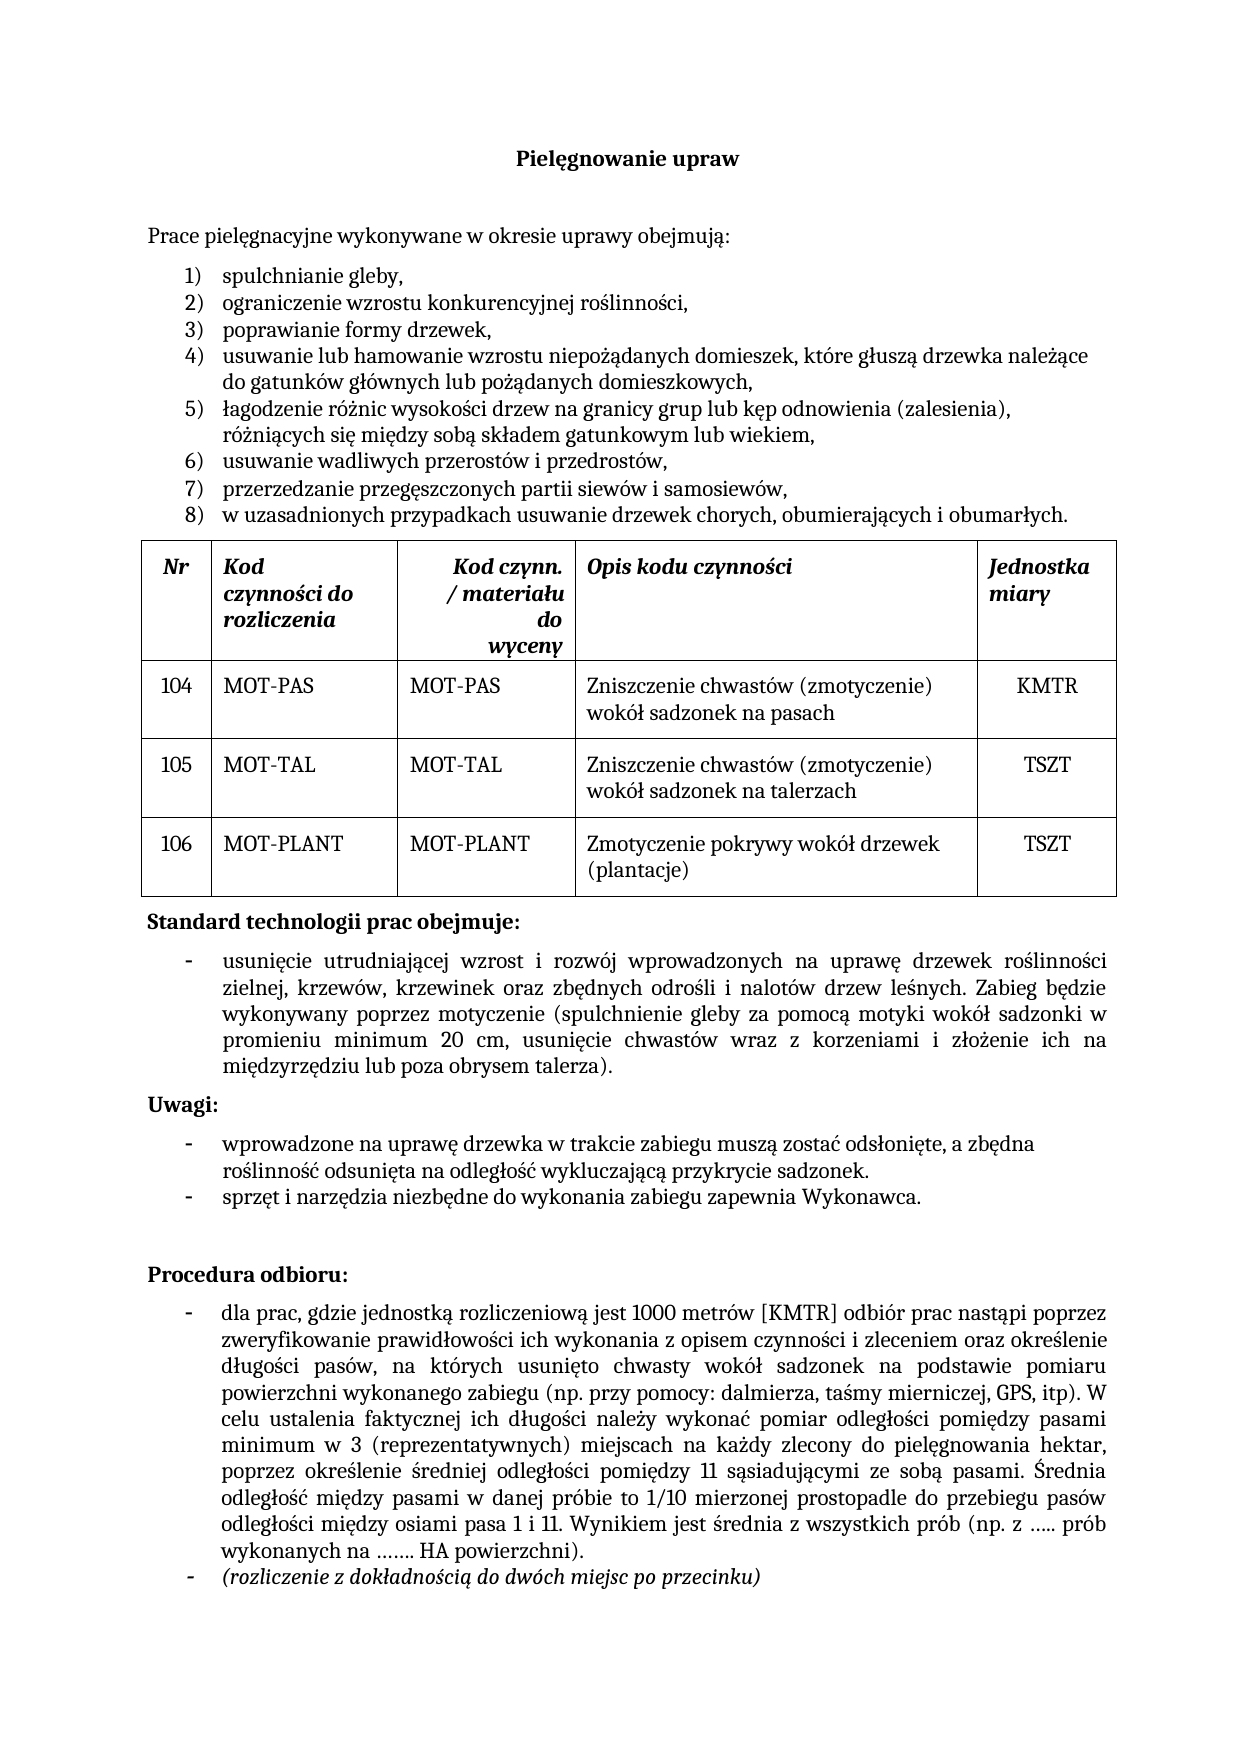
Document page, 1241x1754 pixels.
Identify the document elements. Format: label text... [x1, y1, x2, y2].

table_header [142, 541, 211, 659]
list (rozliczenie z dokładnością do dwóch miejsc po przecinku) [185, 1564, 1192, 1590]
list usuwanie lub hamowanie wzrostu niepożądanych domieszek, które głuszą drzewka należące do gatunków głównych lub pożądanych domieszkowych, [185, 343, 1107, 395]
list spulchnianie gleby, [185, 262, 1192, 289]
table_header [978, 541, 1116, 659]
list wprowadzone na uprawę drzewka w trakcie zabiegu muszą zostać odsłonięte, a zbędna roślinność odsunięta na odległość wykluczającą przykrycie sadzonek. [185, 1131, 1108, 1184]
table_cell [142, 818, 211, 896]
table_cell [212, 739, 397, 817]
list łagodzenie różnic wysokości drzew na granicy grup lub kęp odnowienia (zalesienia), różniących się między sobą składem gatunkowym lub wiekiem, [185, 395, 1107, 448]
subtitle Uwagi: [147, 1092, 1192, 1118]
list dla prac, gdzie jednostką rozliczeniową jest 1000 metrów [KMTR] odbiór prac nastąpi poprzez zweryfikowanie prawidłowości ich wykonania z opisem czynności i zleceniem oraz określenie długości pasów, na których usunięto chwasty wokół sadzonek na podstawie pomiaru powierzchni wykonanego zabiegu (np. przy pomocy: dalmierza, taśmy mierniczej, GPS, itp). W celu ustalenia faktycznej ich długości należy wykonać pomiar odległości pomiędzy pasami minimum w 3 (reprezentatywnych) miejscach na każdy zlecony do pielęgnowania hektar, poprzez określenie średniej odległości pomiędzy 11 sąsiadującymi ze sobą pasami. Średnia odległość między pasami w danej próbie to 1/10 mierzonej prostopadle do przebiegu pasów odległości między osiami pasa 1 i 11. Wynikiem jest średnia z wszystkich prób (np. z ….. prób wykonanych na ……. HA powierzchni). [185, 1300, 1108, 1564]
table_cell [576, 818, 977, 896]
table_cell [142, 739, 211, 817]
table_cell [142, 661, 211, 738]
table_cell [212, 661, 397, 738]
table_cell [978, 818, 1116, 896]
list przerzedzanie przegęszczonych partii siewów i samosiewów, [185, 474, 1192, 501]
list ograniczenie wzrostu konkurencyjnej roślinności, [185, 289, 1192, 316]
list sprzęt i narzędzia niezbędne do wykonania zabiegu zapewnia Wykonawca. [185, 1184, 1192, 1210]
list usunięcie utrudniającej wzrost i rozwój wprowadzonych na uprawę drzewek roślinności zielnej, krzewów, krzewinek oraz zbędnych odrośli i nalotów drzew leśnych. Zabieg będzie wykonywany poprzez motyczenie (spulchnienie gleby za pomocą motyki wokół sadzonki w promieniu minimum 20 cm, usunięcie chwastów wraz z korzeniami i złożenie ich na międzyrzędziu lub poza obrysem talerza). [185, 948, 1108, 1080]
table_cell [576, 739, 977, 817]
subtitle Pielęgnowanie upraw [149, 146, 1106, 172]
subtitle Standard technologii prac obejmuje: [147, 909, 1192, 936]
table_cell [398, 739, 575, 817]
list usuwanie wadliwych przerostów i przedrostów, [185, 448, 1192, 474]
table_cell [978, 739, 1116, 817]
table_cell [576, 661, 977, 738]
subtitle Procedura odbioru: [147, 1261, 1192, 1288]
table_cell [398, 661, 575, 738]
list poprawianie formy drzewek, [185, 316, 1192, 343]
text Prace pielęgnacyjne wykonywane w okresie uprawy obejmują: [147, 223, 1192, 249]
list w uzasadnionych przypadkach usuwanie drzewek chorych, obumierających i obumarłych. [185, 501, 1192, 528]
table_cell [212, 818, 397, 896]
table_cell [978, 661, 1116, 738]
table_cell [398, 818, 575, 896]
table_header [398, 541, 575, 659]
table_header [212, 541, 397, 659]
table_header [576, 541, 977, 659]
